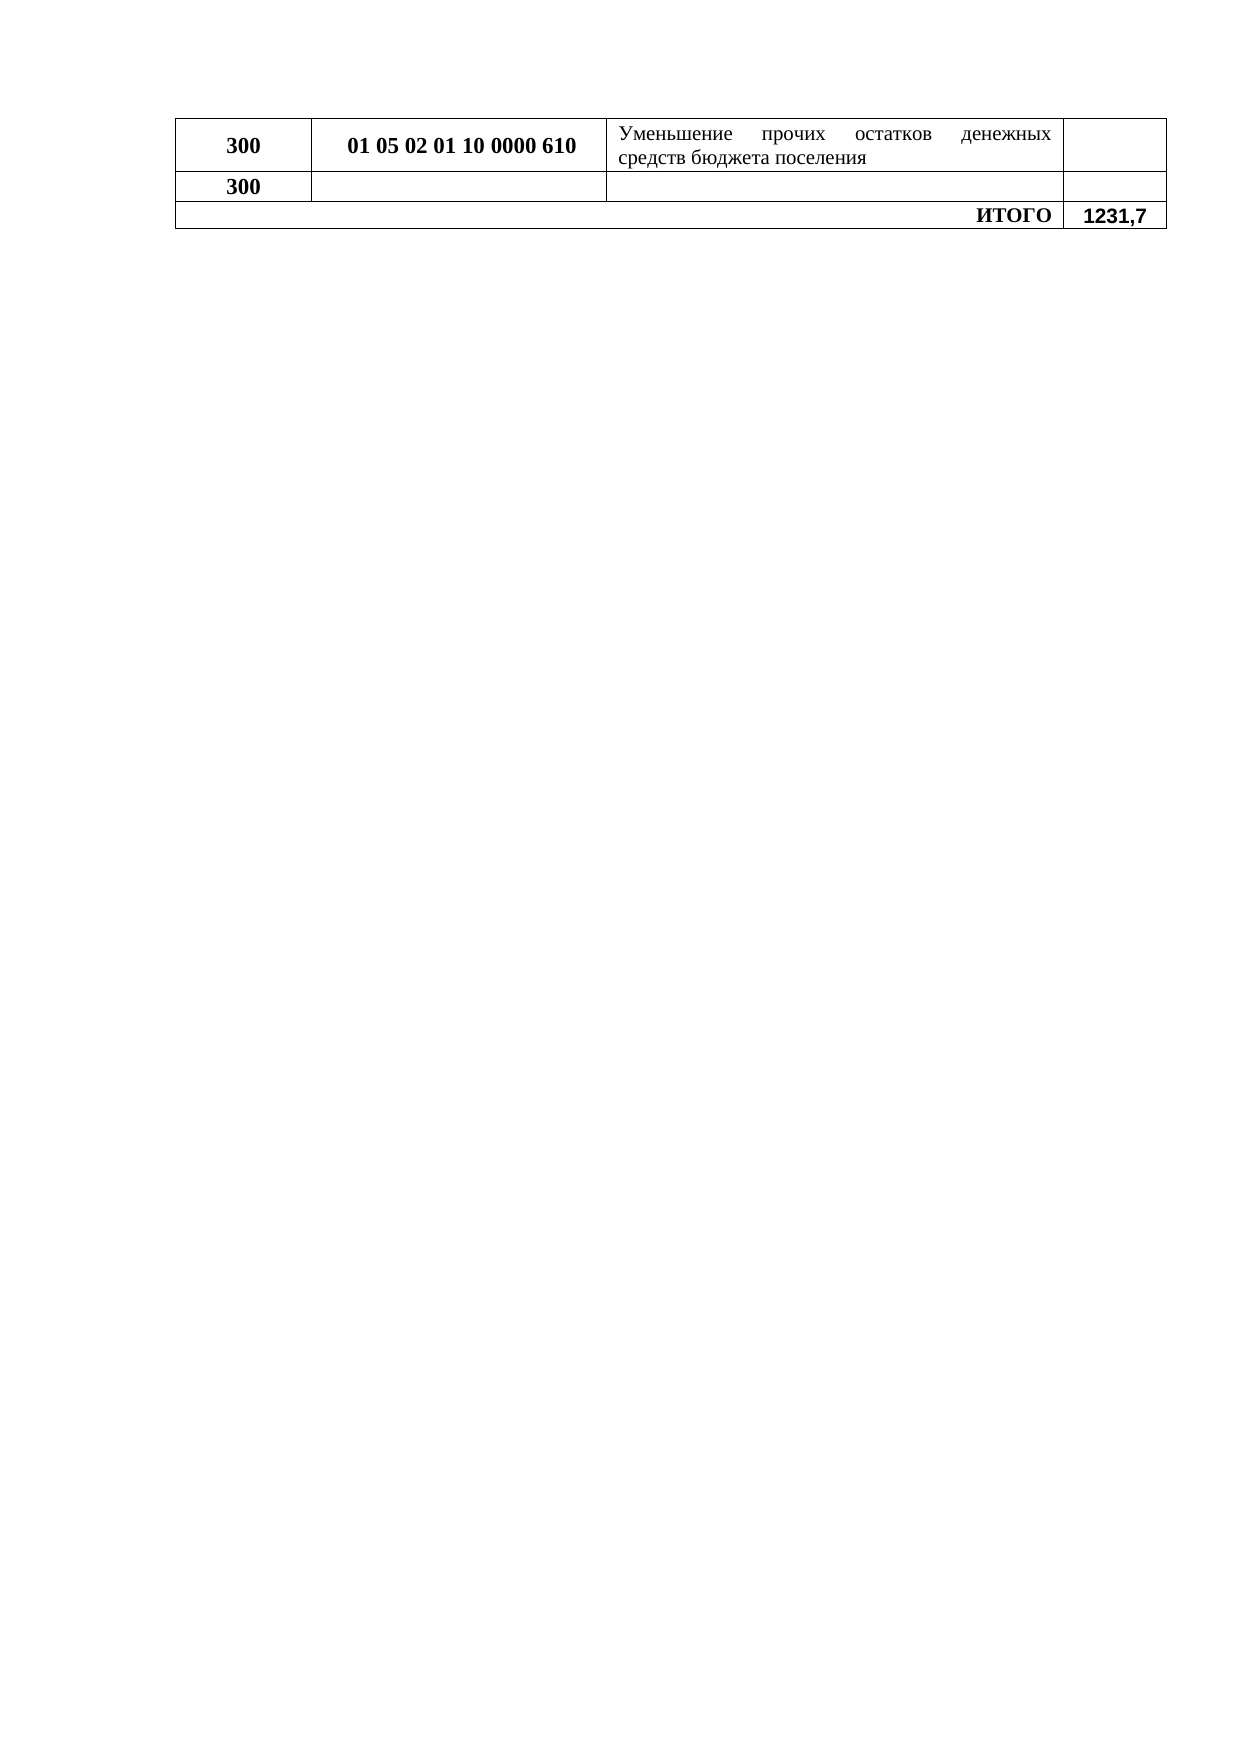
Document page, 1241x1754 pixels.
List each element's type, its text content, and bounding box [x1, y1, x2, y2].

table_cell 300 [176, 172, 311, 201]
table_cell 01 05 02 01 10 0000 610 [312, 119, 606, 171]
table_cell [1064, 119, 1166, 171]
table_cell [312, 172, 606, 201]
table_cell 300 [176, 119, 311, 171]
table_cell [1064, 172, 1166, 201]
table_cell [607, 172, 1063, 201]
table_cell 1231,7 [1064, 202, 1166, 228]
table_cell ИТОГО [176, 202, 1063, 228]
table_cell Уменьшение прочих остатков денежных средств бюджета поселения [607, 119, 1063, 171]
